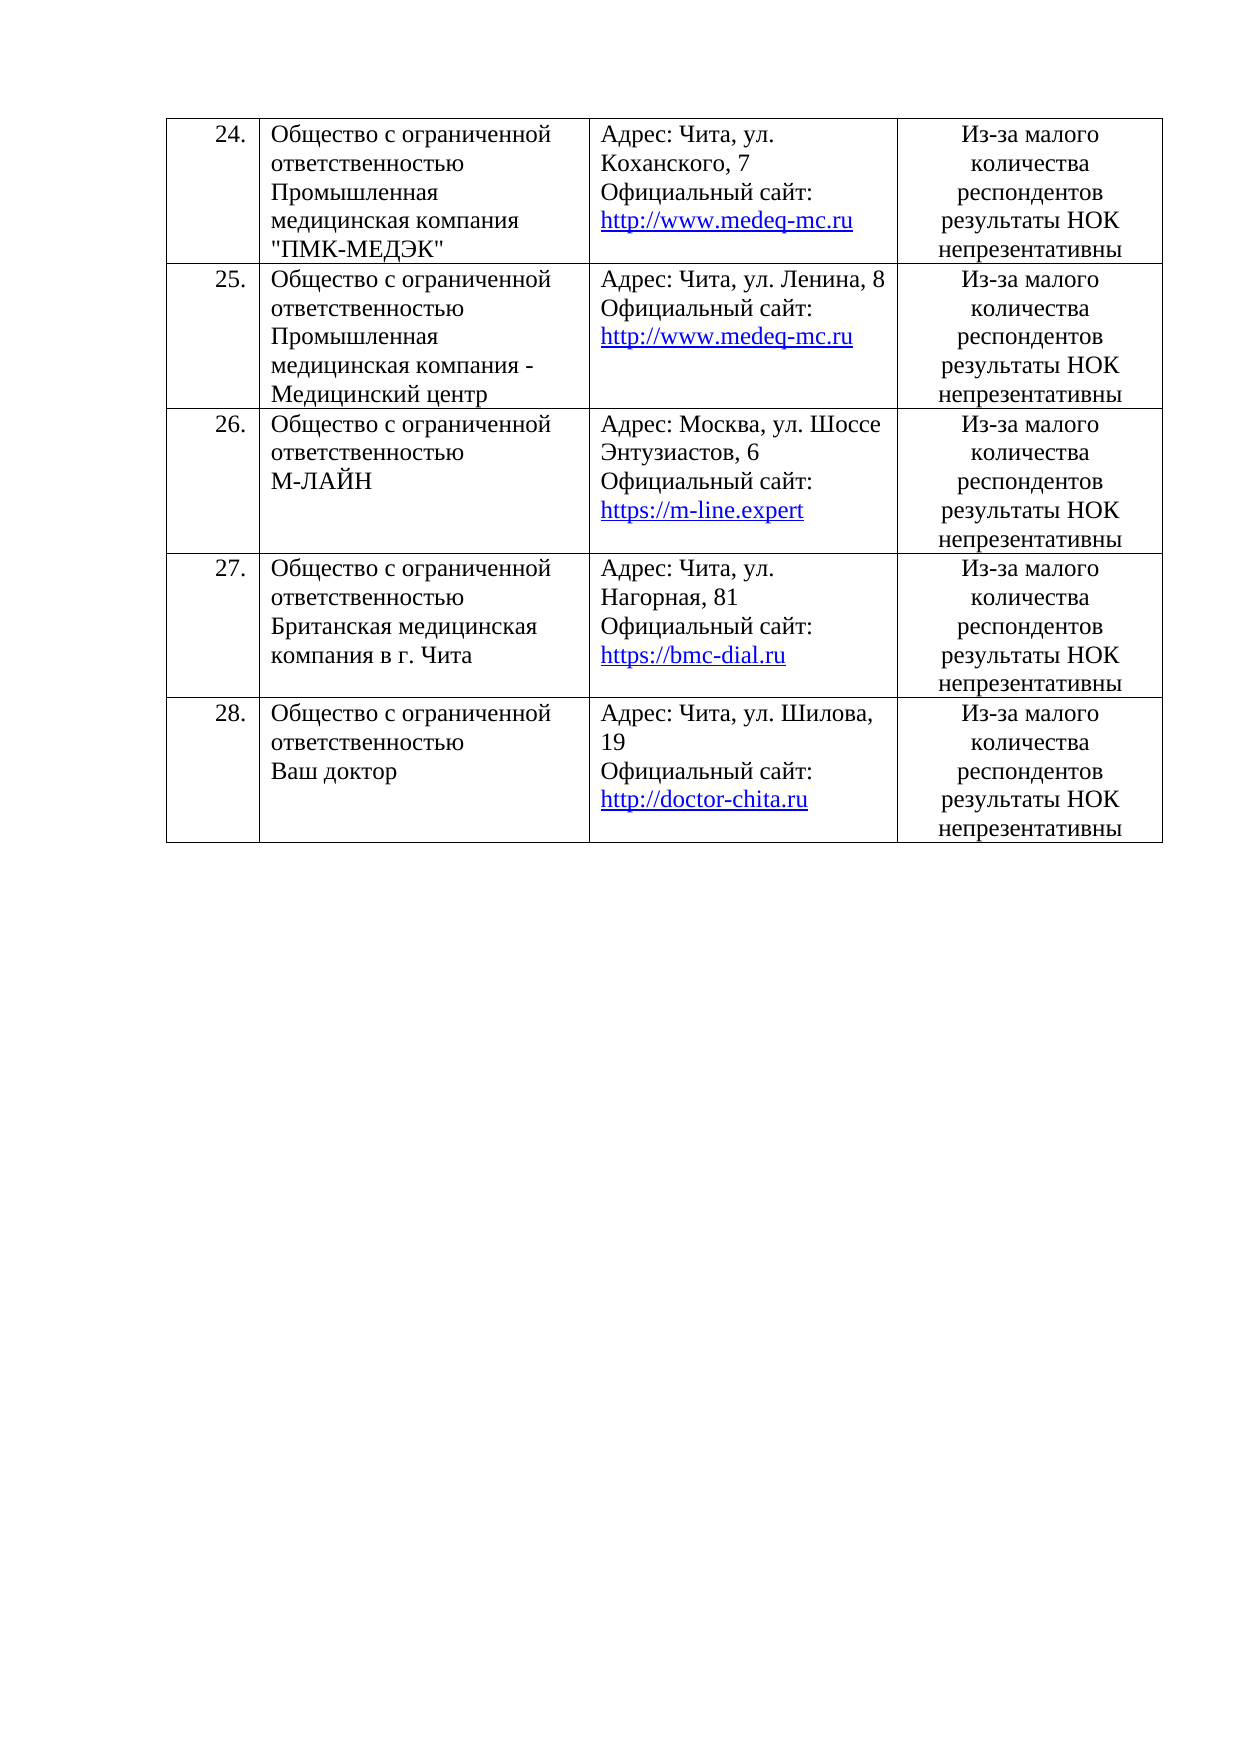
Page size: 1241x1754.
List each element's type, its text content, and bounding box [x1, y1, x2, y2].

table_cell Общество с ограниченной ответственностью М-ЛАЙН [260, 409, 589, 552]
table_cell Адрес: Чита, ул. Шилова, 19 Официальный сайт: http://doctor-chita.ru [590, 698, 897, 842]
table_cell Общество с ограниченной ответственностью Британская медицинская компания в г. Чита [260, 554, 589, 697]
table_cell [167, 554, 259, 697]
table_cell Из-за малого количества респондентов результаты НОК непрезентативны [898, 264, 1162, 408]
table_cell Из-за малого количества респондентов результаты НОК непрезентативны [898, 698, 1162, 842]
table_cell [167, 264, 259, 408]
table_cell Адрес: Чита, ул. Ленина, 8 Официальный сайт: http://www.medeq-mc.ru [590, 264, 897, 408]
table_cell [898, 119, 1162, 263]
table_cell [167, 698, 259, 842]
table_cell Общество с ограниченной ответственностью Промышленная медицинская компания "ПМК-МЕДЭК" [260, 119, 589, 263]
table_cell Адрес: Чита, ул. Коханского, 7 Официальный сайт: http://www.medeq-mc.ru [590, 119, 897, 263]
table_cell [167, 119, 259, 263]
table_cell Из-за малого количества респондентов результаты НОК непрезентативны [898, 554, 1162, 697]
table_cell Адрес: Чита, ул. Нагорная, 81 Официальный сайт: https://bmc-dial.ru [590, 554, 897, 697]
table_cell Общество с ограниченной ответственностью Ваш доктор [260, 698, 589, 842]
table_cell Адрес: Москва, ул. Шоссе Энтузиастов, 6 Официальный сайт: https://m-line.expert [590, 409, 897, 552]
table_cell Из-за малого количества респондентов результаты НОК непрезентативны [898, 409, 1162, 552]
table_cell [167, 409, 259, 552]
table_cell Общество с ограниченной ответственностью Промышленная медицинская компания - Медицинский центр [260, 264, 589, 408]
